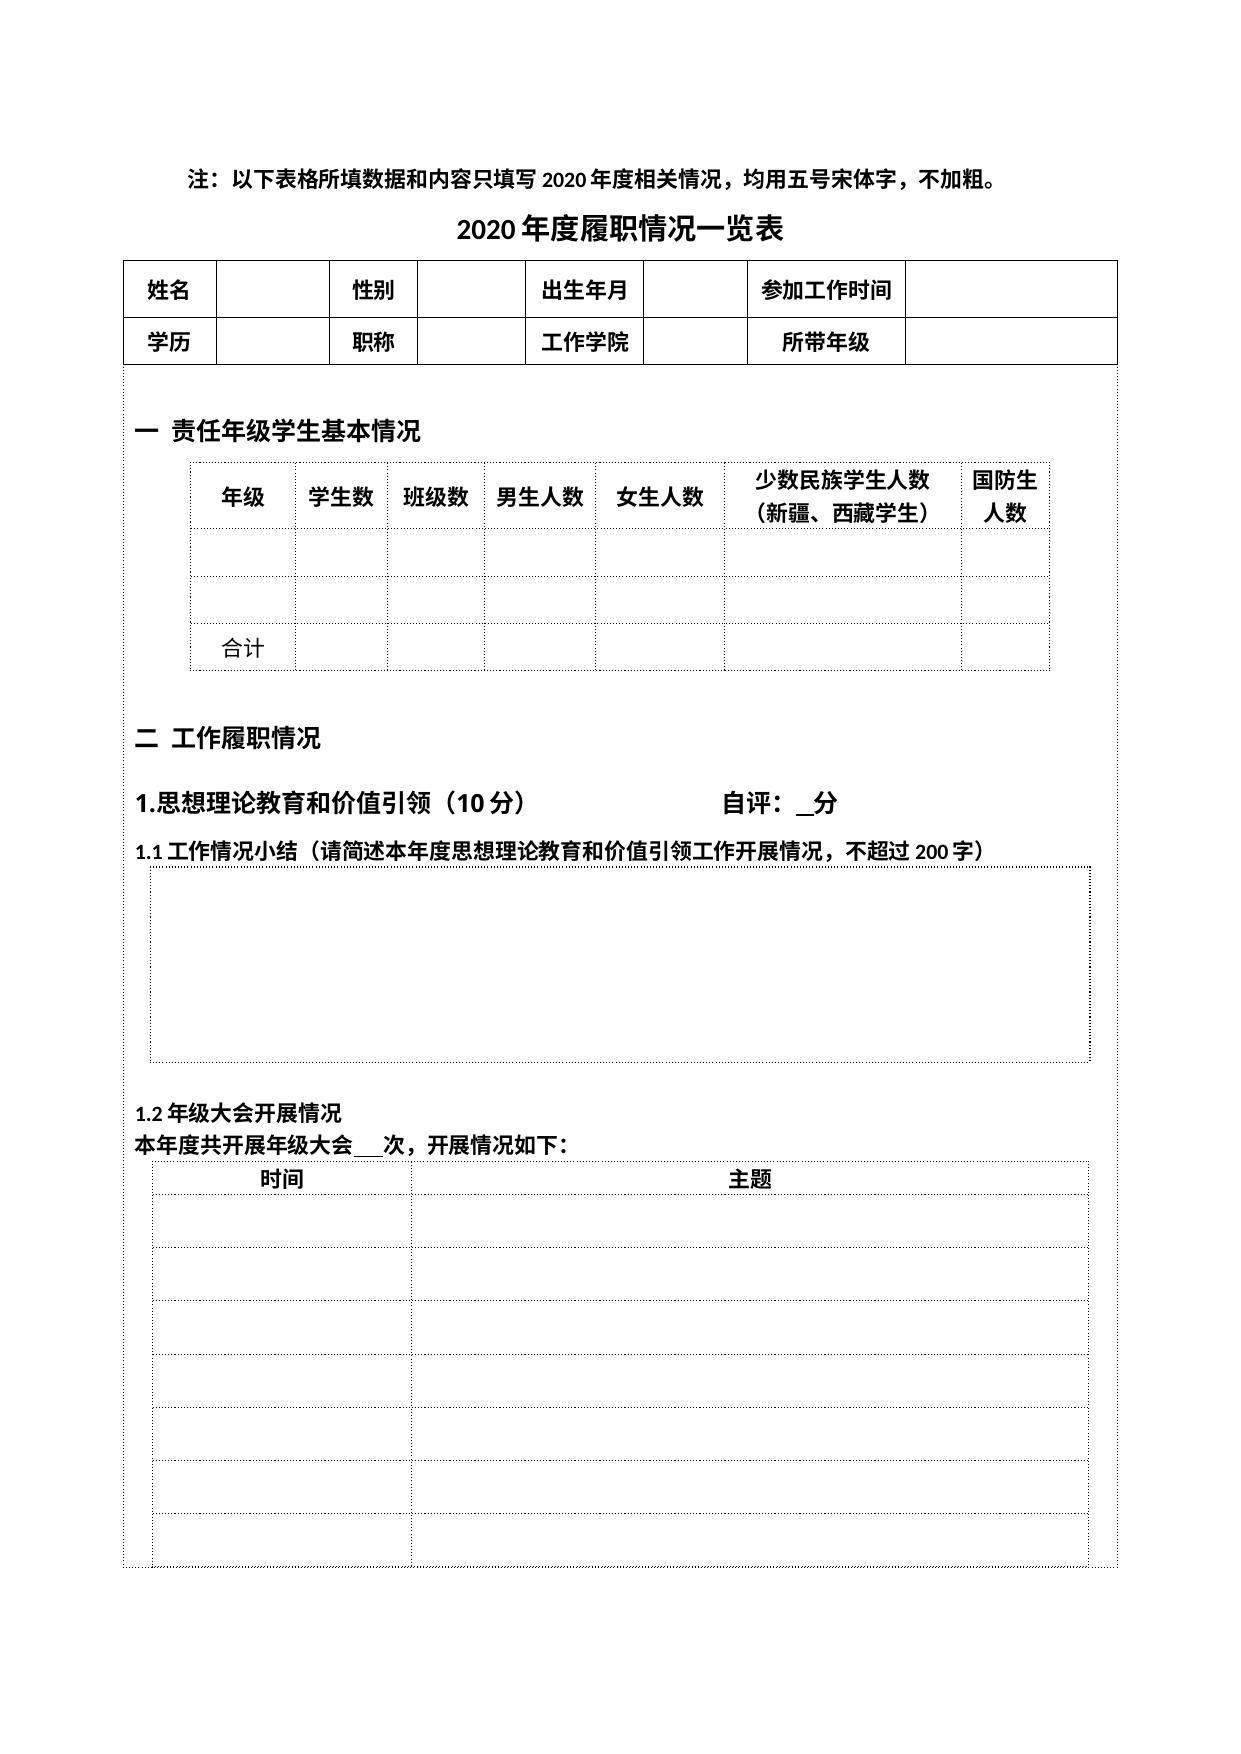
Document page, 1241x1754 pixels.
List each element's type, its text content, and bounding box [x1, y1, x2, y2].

table_header 参加工作时间 [748, 261, 905, 317]
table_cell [123, 365, 1117, 1567]
table_cell [217, 318, 329, 363]
table_header [906, 261, 1117, 317]
text 2020年度履职情况一览表 [187, 194, 1053, 259]
table_header [217, 261, 329, 317]
table_cell [906, 318, 1117, 363]
table_header 出生年月 [526, 261, 643, 317]
table_cell 所带年级 [748, 318, 905, 363]
table_header [418, 261, 525, 317]
table_header 姓名 [124, 261, 216, 317]
text 注：以下表格所填数据和内容只填写2020年度相关情况，均用五号宋体字，不加粗。 [187, 162, 1053, 194]
table_cell [418, 318, 525, 363]
table_header 性别 [330, 261, 417, 317]
table_cell 工作学院 [526, 318, 643, 363]
table_header [644, 261, 747, 317]
table_cell 学历 [124, 318, 216, 363]
table_cell 职称 [330, 318, 417, 363]
table_cell [644, 318, 747, 363]
